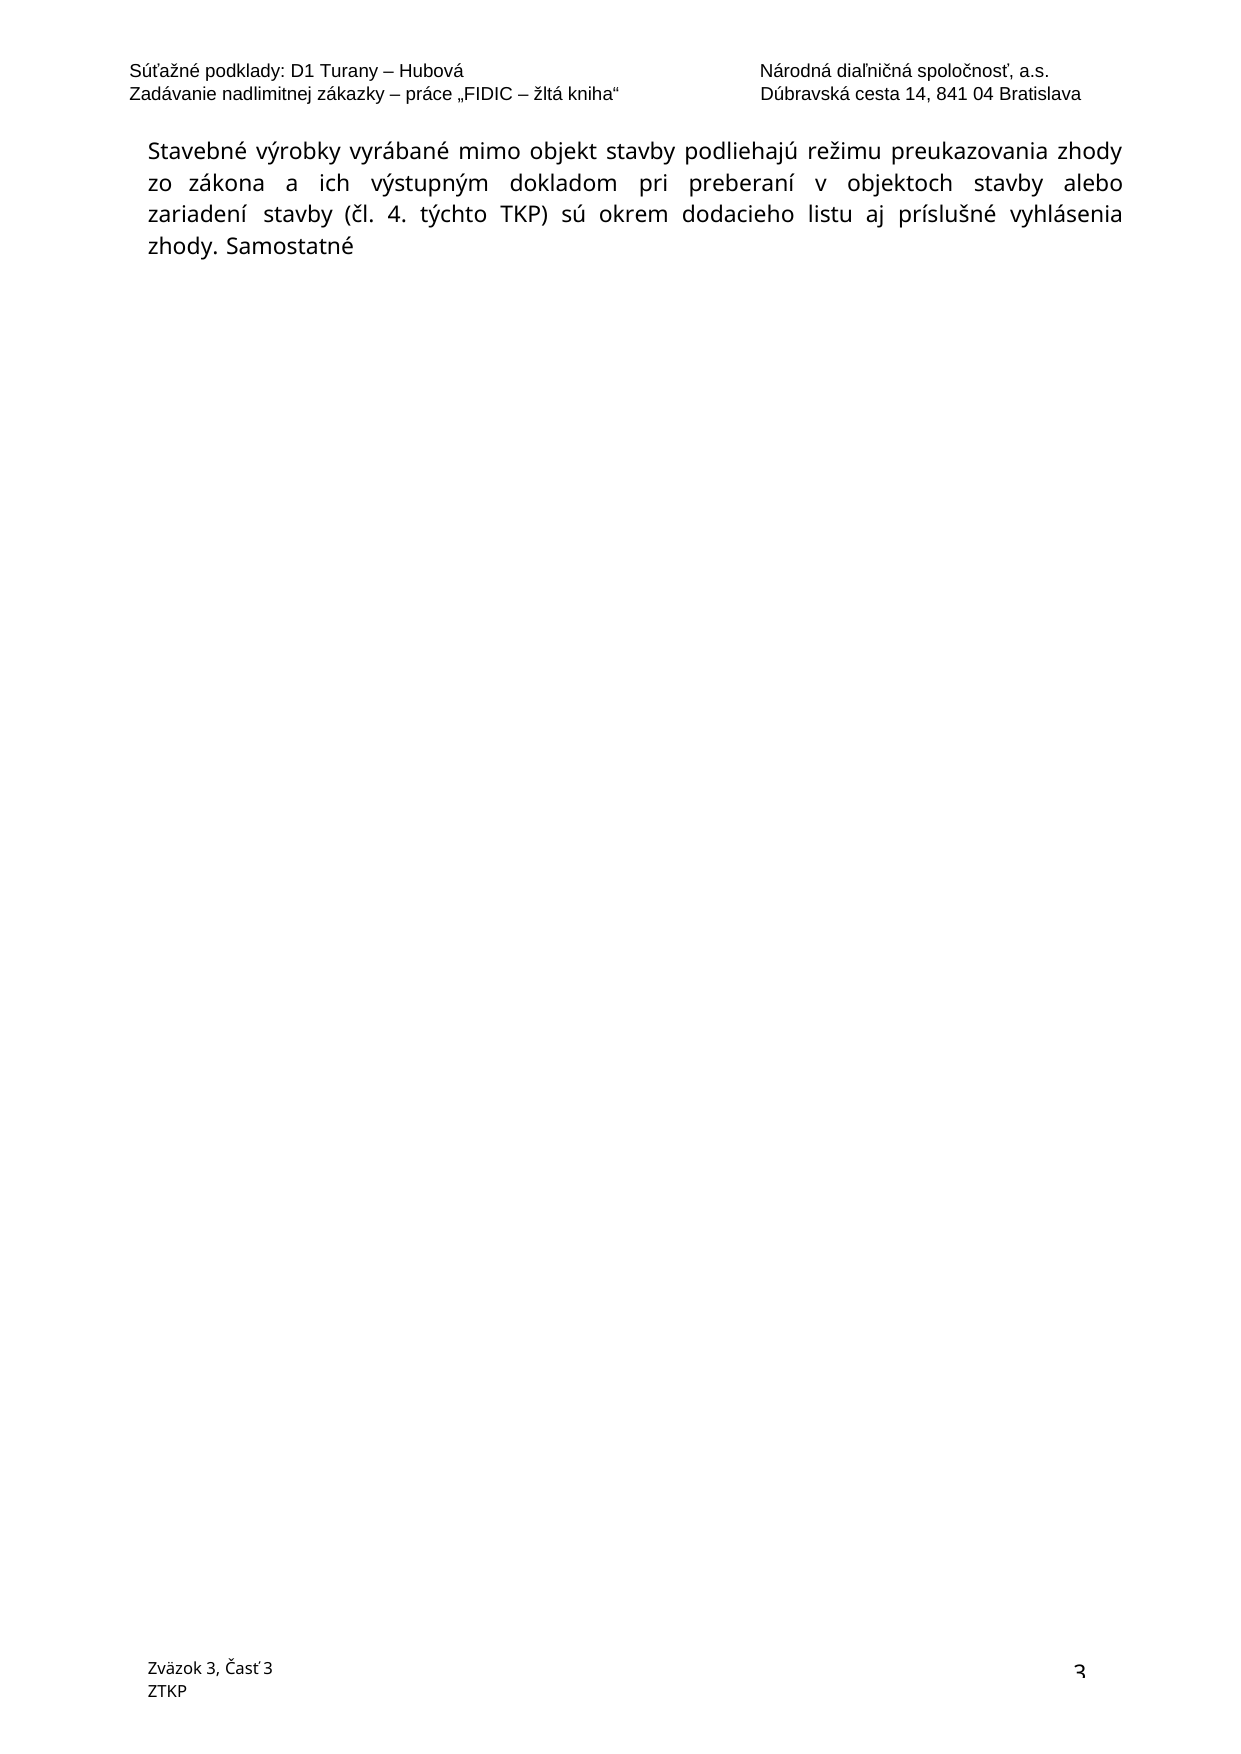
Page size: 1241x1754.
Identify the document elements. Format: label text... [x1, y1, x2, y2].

text Stavebné výrobky vyrábané mimo objekt stavby podliehajú režimu preukazovania zhody zo zákona a ich výstupným dokladom pri preberaní v objektoch stavby alebo zariadení stavby (čl. 4. týchto TKP) sú okrem dodacieho listu aj príslušné vyhlásenia zhody. Samostatné [148, 135, 1123, 261]
